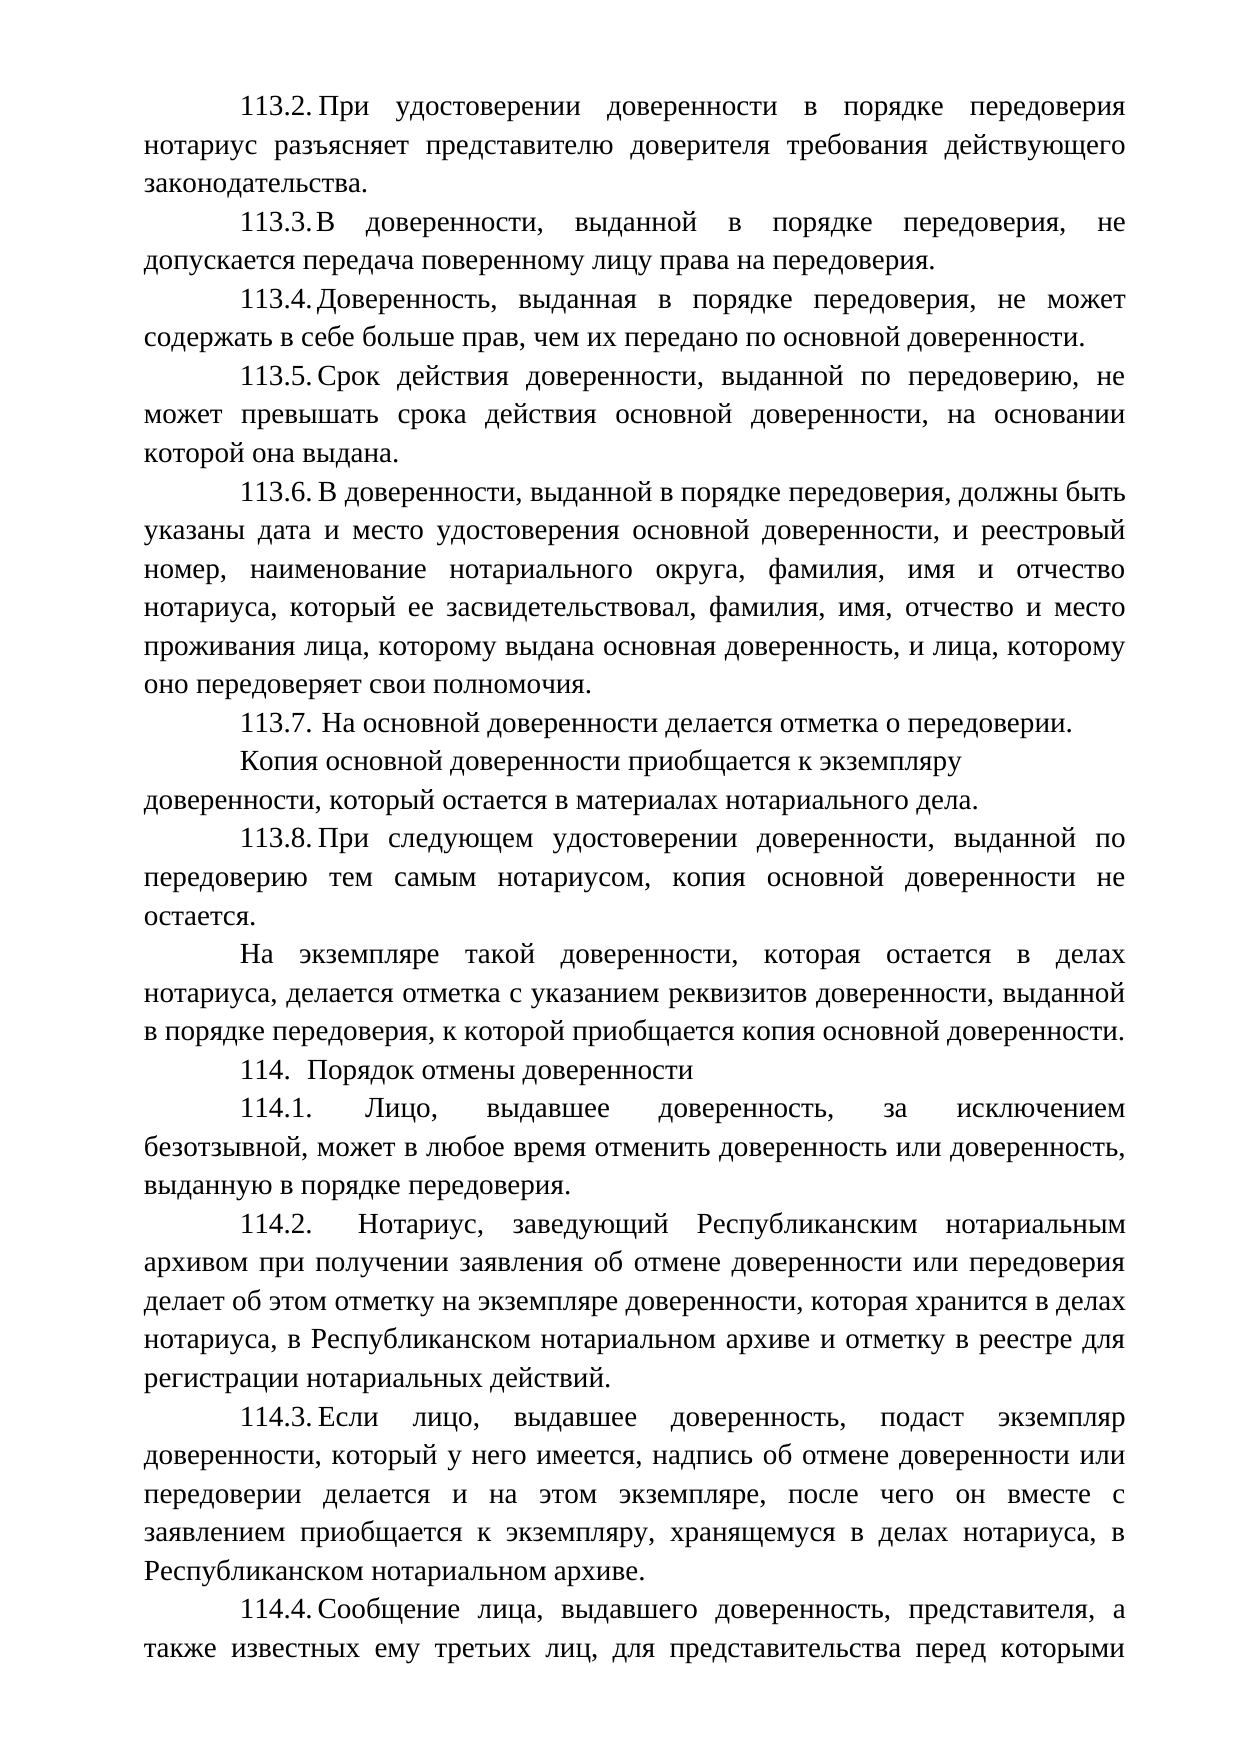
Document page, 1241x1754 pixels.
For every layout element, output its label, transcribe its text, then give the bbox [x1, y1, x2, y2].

list Доверенность, выданная в порядке передоверия, не может содержать в себе больше прав, чем их передано по основной доверенности. [144, 281, 1126, 353]
list На основной доверенности делается отметка о передоверии. [144, 705, 1126, 738]
list Нотариус, заведующий Республиканским нотариальным архивом при получении заявления об отмене доверенности или передоверия делает об этом отметку на экземпляре доверенности, которая хранится в делах нотариуса, в Республиканском нотариальном архиве и отметку в реестре для регистрации нотариальных действий. [144, 1206, 1126, 1394]
text На экземпляре такой доверенности, которая остается в делах нотариуса, делается отметка с указанием реквизитов доверенности, выданной в порядке передоверия, к которой приобщается копия основной доверенности. [144, 936, 1126, 1047]
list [144, 1591, 1126, 1663]
list В доверенности, выданной в порядке передоверия, не допускается передача поверенному лицу права на передоверия. [144, 204, 1126, 276]
list Порядок отмены доверенности [144, 1052, 1126, 1085]
list При удостоверении доверенности в порядке передоверия нотариус разъясняет представителю доверителя требования действующего законодательства. [144, 88, 1126, 199]
text Копия основной доверенности приобщается к экземпляру [144, 743, 1126, 777]
list Если лицо, выдавшее доверенность, подаст экземпляр доверенности, который у него имеется, надпись об отмене доверенности или передоверии делается и на этом экземпляре, после чего он вместе с заявлением приобщается к экземпляру, хранящемуся в делах нотариуса, в Республиканском нотариальном архиве. [144, 1399, 1126, 1586]
list В доверенности, выданной в порядке передоверия, должны быть указаны дата и место удостоверения основной доверенности, и реестровый номер, наименование нотариального округа, фамилия, имя и отчество нотариуса, который ее засвидетельствовал, фамилия, имя, отчество и место проживания лица, которому выдана основная доверенность, и лица, которому оно передоверяет свои полномочия. [144, 474, 1126, 700]
list Срок действия доверенности, выданной по передоверию, не может превышать срока действия основной доверенности, на основании которой она выдана. [144, 358, 1126, 469]
list При следующем удостоверении доверенности, выданной по передоверию тем самым нотариусом, копия основной доверенности не остается. [144, 821, 1126, 931]
text доверенности, который остается в материалах нотариального дела. [144, 782, 1126, 816]
list Лицо, выдавшее доверенность, за исключением безотзывной, может в любое время отменить доверенность или доверенность, выданную в порядке передоверия. [144, 1090, 1126, 1201]
